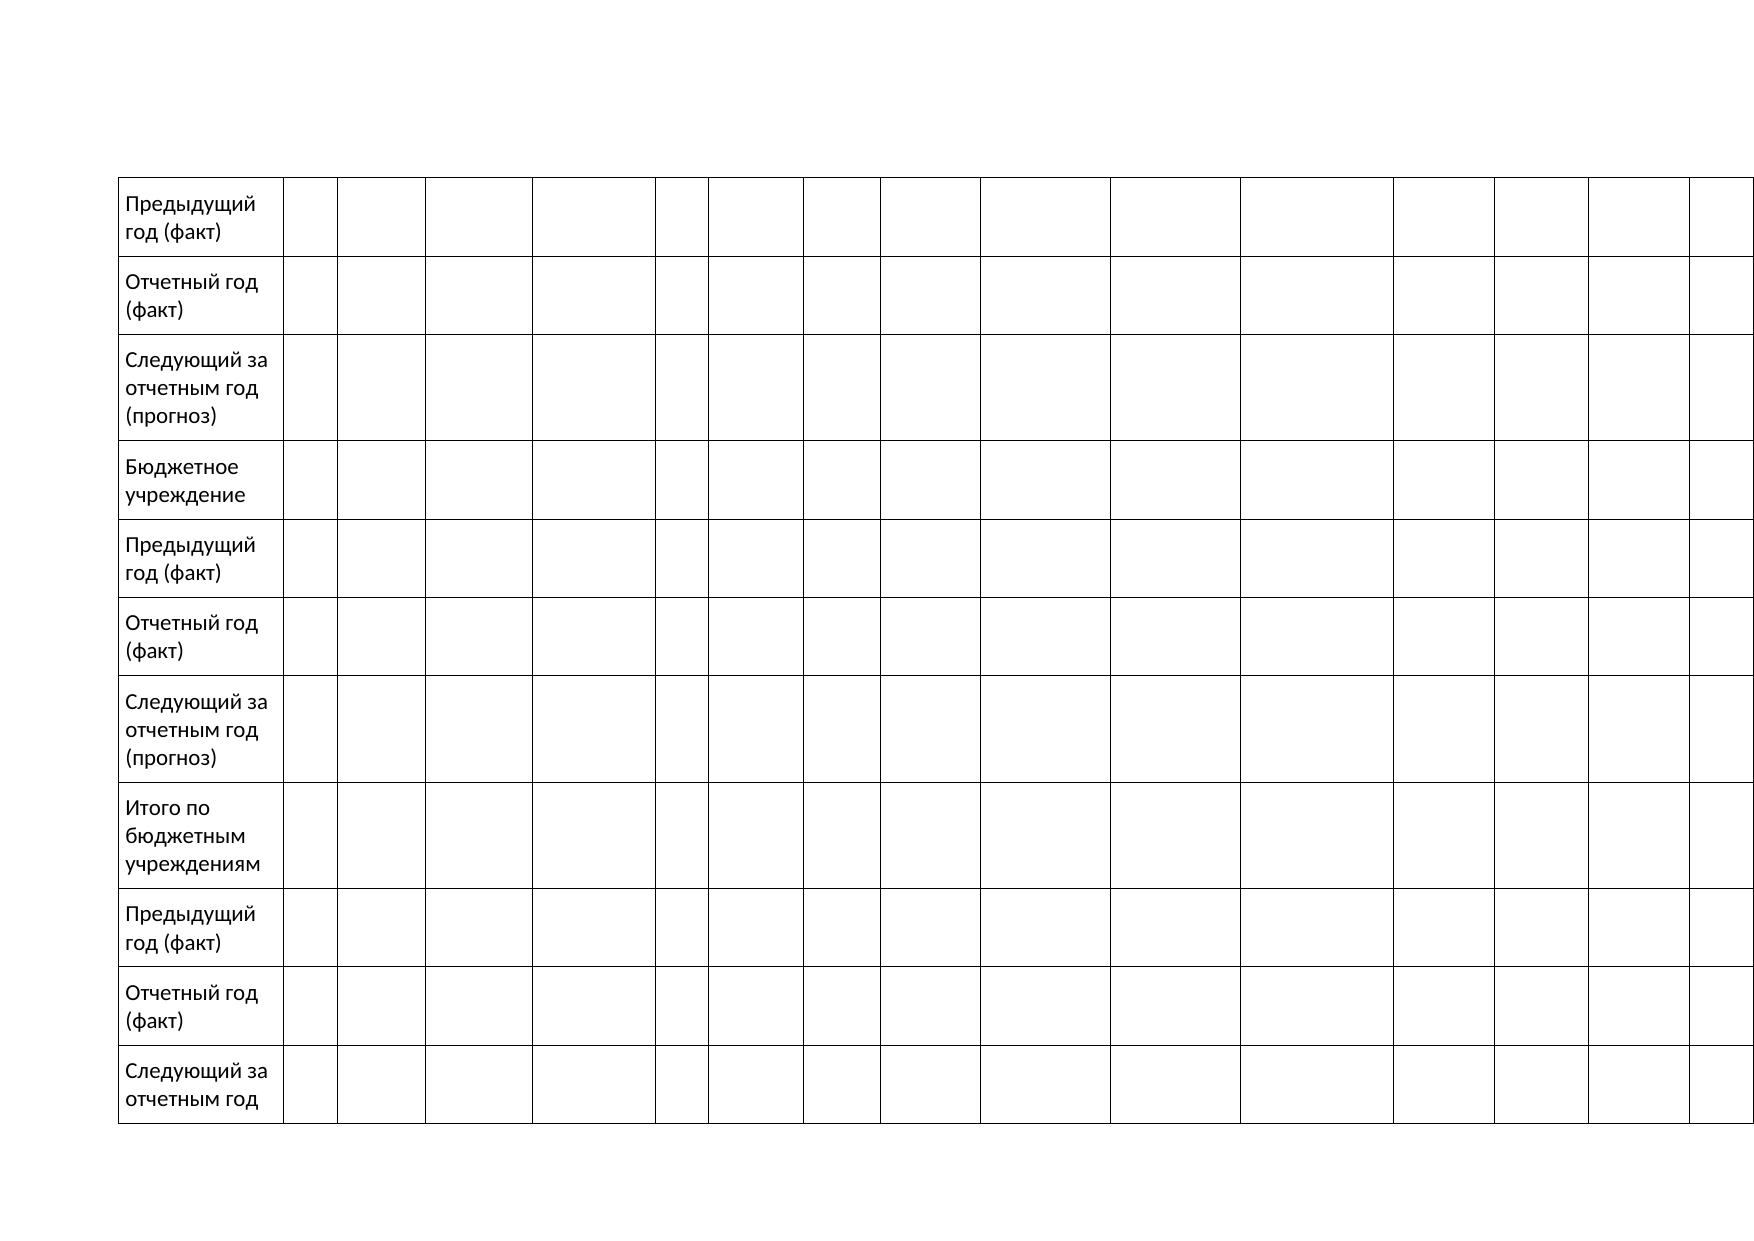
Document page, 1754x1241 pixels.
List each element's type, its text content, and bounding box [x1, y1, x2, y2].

table_cell [426, 676, 532, 782]
table_cell [981, 1046, 1110, 1123]
table_cell [881, 178, 980, 256]
table_cell [656, 598, 708, 675]
table_cell Итого по бюджетным учреждениям [119, 783, 283, 888]
table_cell [1111, 178, 1240, 256]
table_cell [1495, 1046, 1588, 1123]
table_cell [533, 676, 655, 782]
table_cell [284, 598, 337, 675]
table_cell [709, 889, 803, 966]
table_cell [1111, 1046, 1240, 1123]
table_cell [1394, 783, 1494, 888]
table_cell [981, 967, 1110, 1044]
table_cell [426, 520, 532, 597]
table_cell [338, 520, 425, 597]
table_cell [804, 441, 880, 518]
table_cell [426, 783, 532, 888]
table_cell [426, 598, 532, 675]
table_cell [709, 967, 803, 1044]
table_cell [1589, 783, 1689, 888]
table_cell [804, 967, 880, 1044]
table_cell [709, 335, 803, 440]
table_cell [284, 889, 337, 966]
table_cell [426, 967, 532, 1044]
table_cell [533, 783, 655, 888]
table_cell [656, 335, 708, 440]
table_cell [1241, 783, 1393, 888]
table_cell [656, 783, 708, 888]
table_cell [709, 178, 803, 256]
table_cell [656, 520, 708, 597]
table_cell [1241, 335, 1393, 440]
table_cell Предыдущий год (факт) [119, 520, 283, 597]
table_cell Отчетный год (факт) [119, 598, 283, 675]
table_cell [1111, 783, 1240, 888]
table_cell [1690, 676, 1753, 782]
table_cell [1589, 520, 1689, 597]
table_cell [338, 1046, 425, 1123]
table_cell [881, 441, 980, 518]
table_cell [1495, 335, 1588, 440]
table_cell [284, 1046, 337, 1123]
table_cell [1495, 783, 1588, 888]
table_cell [338, 441, 425, 518]
table_cell [533, 335, 655, 440]
table_cell [709, 676, 803, 782]
table_cell [804, 178, 880, 256]
table_cell [533, 598, 655, 675]
table_cell [1690, 783, 1753, 888]
table_cell [1495, 520, 1588, 597]
table_cell [533, 967, 655, 1044]
table_cell [881, 335, 980, 440]
table_cell Следующий за отчетным год (прогноз) [119, 335, 283, 440]
table_cell [656, 676, 708, 782]
table_cell [1589, 178, 1689, 256]
table_cell [426, 889, 532, 966]
table_cell [533, 889, 655, 966]
table_cell [1394, 520, 1494, 597]
table_cell [981, 257, 1110, 334]
table_cell [338, 178, 425, 256]
table_cell [881, 783, 980, 888]
table_cell [338, 598, 425, 675]
table_cell [1589, 335, 1689, 440]
table_cell [338, 676, 425, 782]
table_cell [656, 1046, 708, 1123]
table_cell [881, 1046, 980, 1123]
table_cell [1690, 178, 1753, 256]
table_cell [533, 178, 655, 256]
table_cell [1394, 441, 1494, 518]
table_cell [284, 783, 337, 888]
table_cell [1241, 520, 1393, 597]
table_cell [1241, 441, 1393, 518]
table_cell [1690, 335, 1753, 440]
table_cell [1495, 257, 1588, 334]
table_cell [1241, 257, 1393, 334]
table_cell [1495, 441, 1588, 518]
table_cell [1241, 967, 1393, 1044]
table_cell [1690, 889, 1753, 966]
table_cell [1589, 967, 1689, 1044]
table_cell [338, 783, 425, 888]
table_cell [804, 257, 880, 334]
table_cell [533, 520, 655, 597]
table_cell [426, 441, 532, 518]
table_cell [533, 1046, 655, 1123]
table_cell [426, 178, 532, 256]
table_cell [804, 520, 880, 597]
table_cell [284, 441, 337, 518]
table_cell [804, 783, 880, 888]
table_cell [1111, 676, 1240, 782]
table_cell [1241, 889, 1393, 966]
table_cell [1111, 520, 1240, 597]
table_cell [1495, 889, 1588, 966]
table_cell [1111, 967, 1240, 1044]
table_cell [1111, 257, 1240, 334]
table_cell [1394, 257, 1494, 334]
table_cell [1589, 889, 1689, 966]
table_cell [1394, 889, 1494, 966]
table_cell [881, 257, 980, 334]
table_cell [981, 178, 1110, 256]
table_cell [1690, 257, 1753, 334]
table_cell [426, 335, 532, 440]
table_cell Предыдущий год (факт) [119, 178, 283, 256]
table_cell [426, 1046, 532, 1123]
table_cell [284, 520, 337, 597]
table_cell [709, 1046, 803, 1123]
table_cell [338, 889, 425, 966]
table_cell [1690, 520, 1753, 597]
table_cell [1589, 598, 1689, 675]
table_cell [1589, 1046, 1689, 1123]
table_cell [1241, 1046, 1393, 1123]
table_cell [1241, 598, 1393, 675]
table_cell [1394, 598, 1494, 675]
table_cell [1589, 257, 1689, 334]
table_cell [1111, 889, 1240, 966]
table_cell [284, 335, 337, 440]
table_cell [338, 257, 425, 334]
table_cell [981, 598, 1110, 675]
table_cell [284, 178, 337, 256]
table_cell [981, 520, 1110, 597]
table_cell [533, 257, 655, 334]
table_cell [656, 889, 708, 966]
table_cell [656, 441, 708, 518]
table_cell [709, 441, 803, 518]
table_cell [1394, 967, 1494, 1044]
table_cell [881, 676, 980, 782]
table_cell [709, 598, 803, 675]
table_cell [981, 783, 1110, 888]
table_cell [804, 889, 880, 966]
table_cell [1690, 967, 1753, 1044]
table_cell [804, 598, 880, 675]
table_cell [1394, 335, 1494, 440]
table_cell [881, 967, 980, 1044]
table_cell Отчетный год (факт) [119, 257, 283, 334]
table_cell Предыдущий год (факт) [119, 889, 283, 966]
table_cell [338, 967, 425, 1044]
table_cell [1111, 598, 1240, 675]
table_cell [1589, 441, 1689, 518]
table_cell [338, 335, 425, 440]
table_cell [1495, 598, 1588, 675]
table_cell Следующий за отчетным год (прогноз) [119, 676, 283, 782]
table_cell [1241, 178, 1393, 256]
table_cell [1495, 178, 1588, 256]
table_cell [1495, 967, 1588, 1044]
table_cell [1241, 676, 1393, 782]
table_cell [656, 257, 708, 334]
table_cell [426, 257, 532, 334]
table_cell Бюджетное учреждение [119, 441, 283, 518]
table_cell [1111, 335, 1240, 440]
table_cell [981, 441, 1110, 518]
table_cell [881, 520, 980, 597]
table_cell [709, 520, 803, 597]
table_cell [656, 967, 708, 1044]
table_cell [119, 1046, 283, 1123]
table_cell [804, 335, 880, 440]
table_cell [1394, 676, 1494, 782]
table_cell [709, 783, 803, 888]
table_cell [1394, 1046, 1494, 1123]
table_cell [881, 598, 980, 675]
table_cell Отчетный год (факт) [119, 967, 283, 1044]
table_cell [881, 889, 980, 966]
table_cell [804, 676, 880, 782]
table_cell [284, 257, 337, 334]
table_cell [1495, 676, 1588, 782]
table_cell [981, 676, 1110, 782]
table_cell [1589, 676, 1689, 782]
table_cell [656, 178, 708, 256]
table_cell [284, 967, 337, 1044]
table_cell [804, 1046, 880, 1123]
table_cell [709, 257, 803, 334]
table_cell [1111, 441, 1240, 518]
table_cell [1690, 598, 1753, 675]
table_cell [1690, 1046, 1753, 1123]
table_cell [533, 441, 655, 518]
table_cell [1394, 178, 1494, 256]
table_cell [981, 335, 1110, 440]
table_cell [284, 676, 337, 782]
table_cell [981, 889, 1110, 966]
table_cell [1690, 441, 1753, 518]
